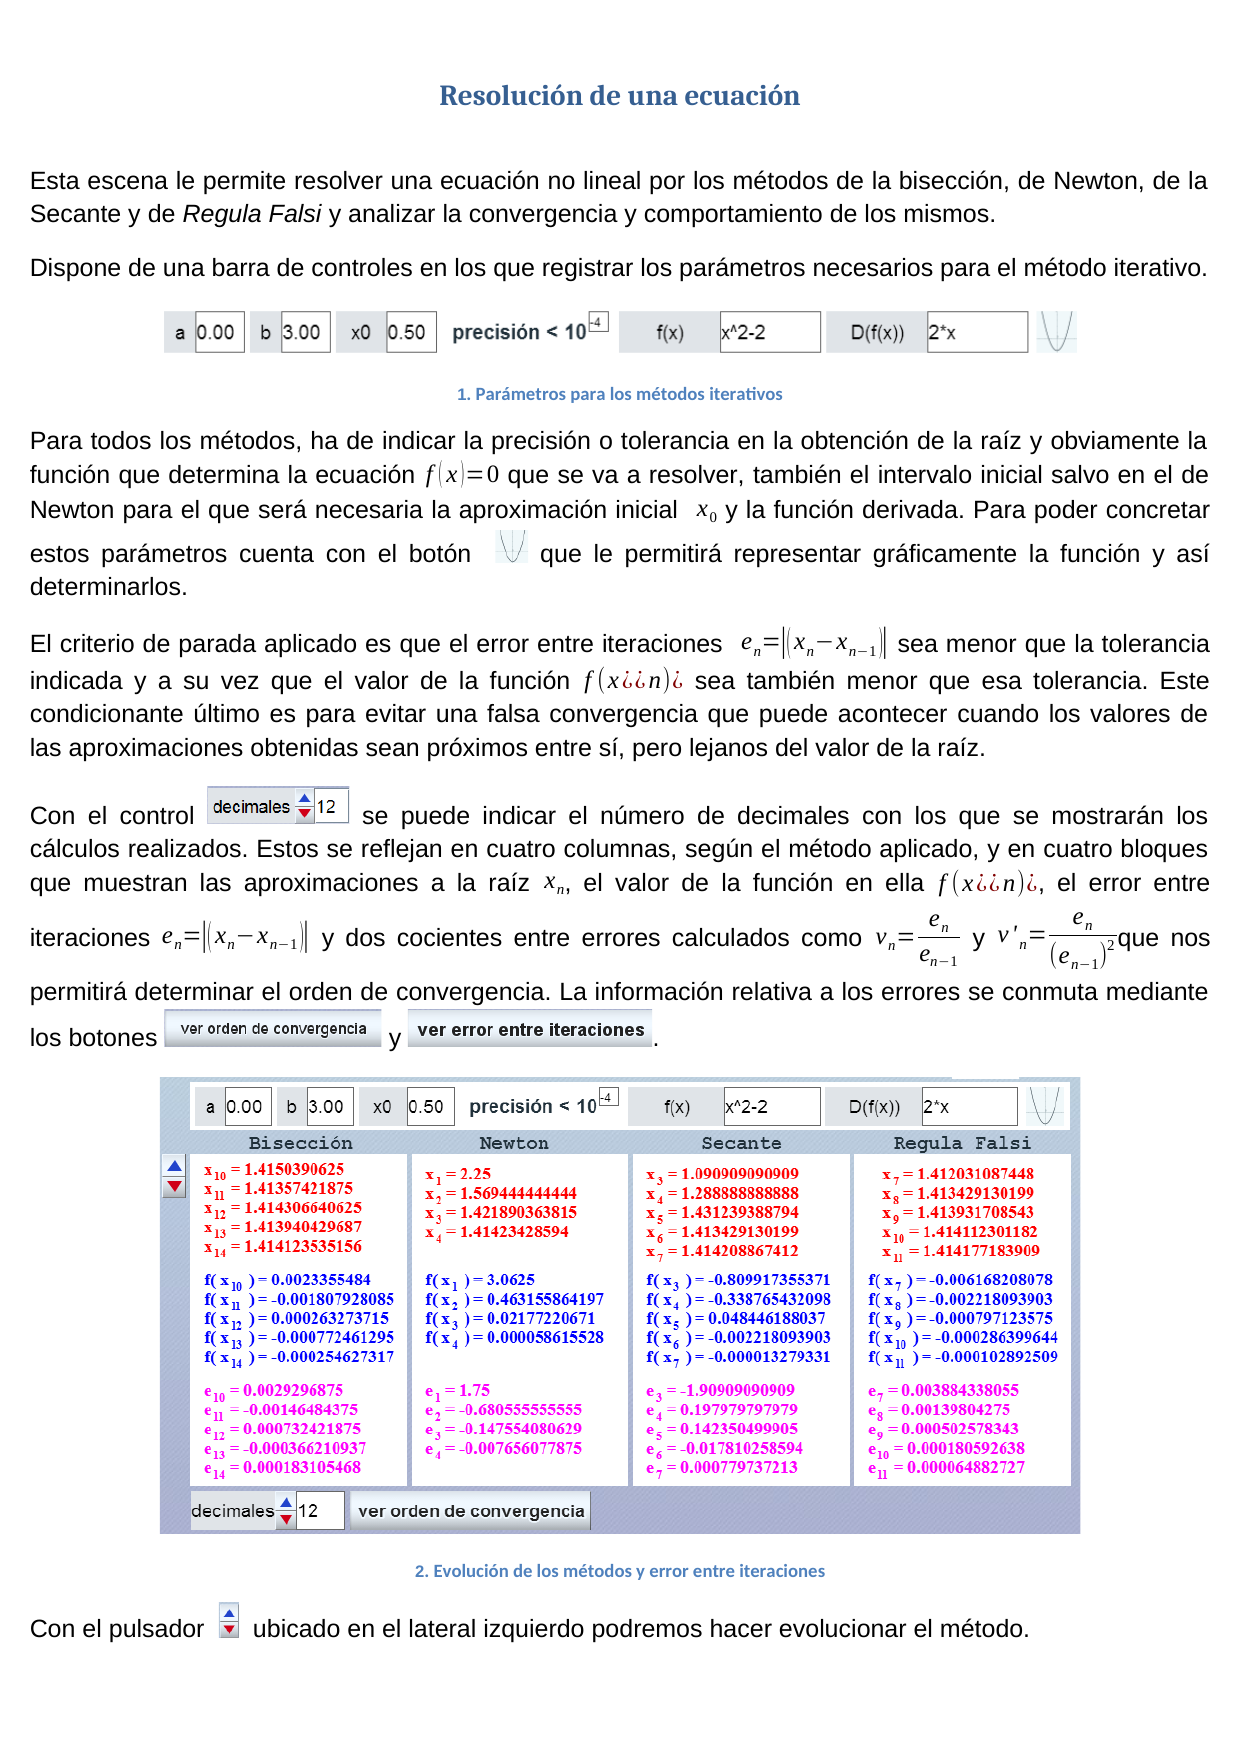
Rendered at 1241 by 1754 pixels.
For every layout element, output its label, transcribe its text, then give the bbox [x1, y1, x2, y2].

picture [495, 530, 529, 563]
text 2. Evolución de los métodos y error entre iteraciones [29, 1559, 1211, 1582]
picture [218, 1602, 239, 1638]
picture [159, 1077, 1081, 1534]
picture [407, 1009, 653, 1047]
text Con el pulsador ubicado en el lateral izquierdo podremos hacer evolucionar el método. [29, 1602, 1211, 1643]
text Esta escena le permite resolver una ecuación no lineal por los métodos de la bisección, de Newton, de la Secante y de Regula Falsi y analizar la convergencia y comportamiento de los mismos. [29, 166, 1211, 228]
text El criterio de parada aplicado es que el error entre iteraciones sea menor que la tolerancia indicada y a su vez que el valor de la función sea también menor que esa tolerancia. Este condicionante último es para evitar una falsa convergencia que puede acontecer cuando los valores de las aproximaciones obtenidas sean próximos entre sí, pero lejanos del valor de la raíz. [29, 626, 1211, 761]
text Con el control se puede indicar el número de decimales con los que se mostrarán los cálculos realizados. Estos se reflejan en cuatro columnas, según el método aplicado, y en cuatro bloques que muestran las aproximaciones a la raíz , el valor de la función en ella , el error entre iteraciones y dos cocientes entre errores calculados como y que nos permitirá determinar el orden de convergencia. La información relativa a los errores se conmuta mediante los botones y . [29, 786, 1211, 1052]
picture [207, 786, 350, 824]
picture [159, 307, 1081, 358]
subtitle Resolución de una ecuación [29, 79, 1211, 113]
text Para todos los métodos, ha de indicar la precisión o tolerancia en la obtención de la raíz y obviamente la función que determina la ecuación que se va a resolver, también el intervalo inicial salvo en el de Newton para el que será necesaria la aproximación inicial y la función derivada. Para poder concretar estos parámetros cuenta con el botón que le permitirá representar gráficamente la función y así determinarlos. [29, 426, 1211, 601]
text 1. Parámetros para los métodos iterativos [29, 383, 1211, 406]
picture [164, 1009, 382, 1047]
text Dispone de una barra de controles en los que registrar los parámetros necesarios para el método iterativo. [29, 253, 1211, 282]
